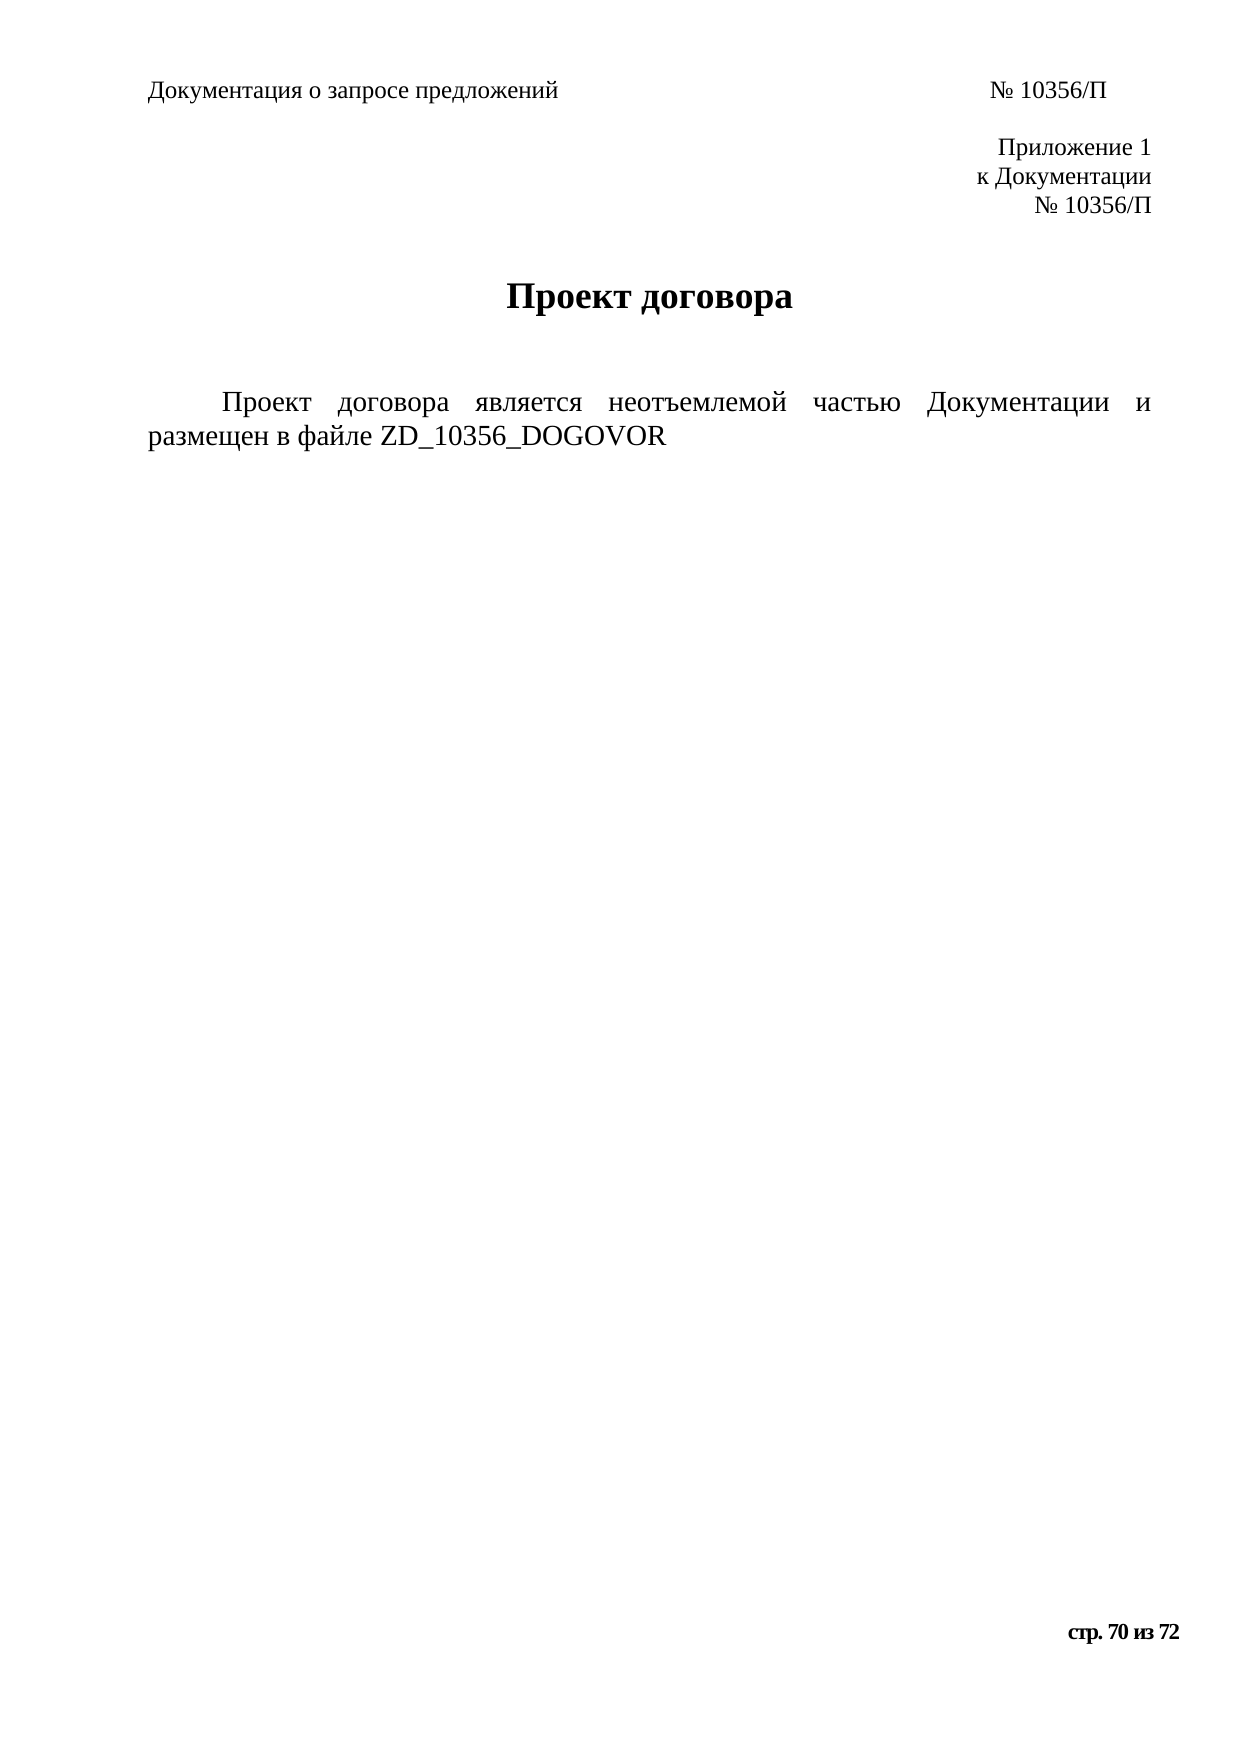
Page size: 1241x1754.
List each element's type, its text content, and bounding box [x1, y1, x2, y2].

text Проект договора является неотъемлемой частью Документации и размещен в файле ZD_10356_DOGOVOR [148, 384, 1152, 451]
text Проект договора [148, 274, 1152, 317]
list к Документации № 10356/П [223, 161, 1152, 219]
subtitle Приложение 1 [148, 132, 1152, 161]
